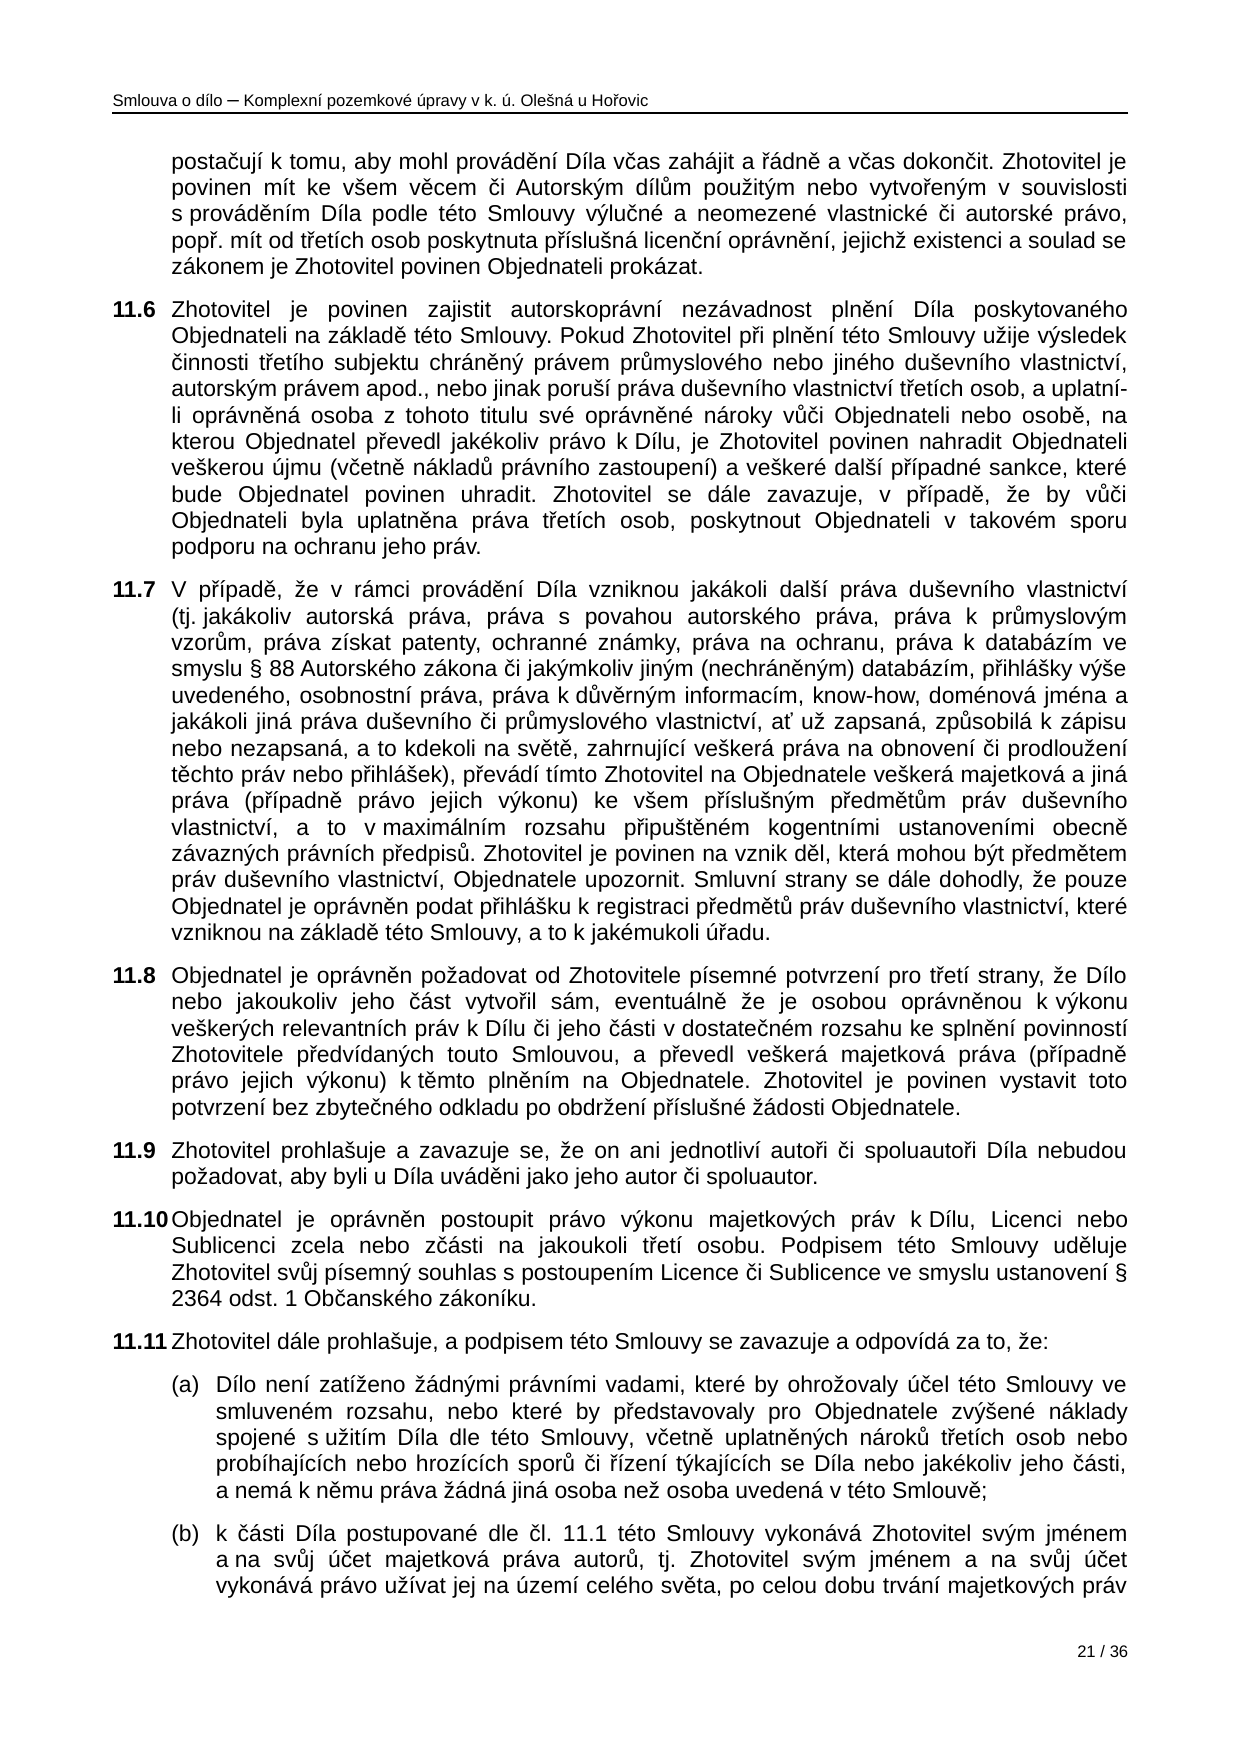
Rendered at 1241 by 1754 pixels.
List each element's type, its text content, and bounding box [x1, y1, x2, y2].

text Zhotovitel je povinen zajistit autorskoprávní nezávadnost plnění Díla poskytovaného Objednateli na základě této Smlouvy. Pokud Zhotovitel při plnění této Smlouvy užije výsledek činnosti třetího subjektu chráněný právem průmyslového nebo jiného duševního vlastnictví, autorským právem apod., nebo jinak poruší práva duševního vlastnictví třetích osob, a uplatní-li oprávněná osoba z tohoto titulu své oprávněné nároky vůči Objednateli nebo osobě, na kterou Objednatel převedl jakékoliv právo k Dílu, je Zhotovitel povinen nahradit Objednateli veškerou újmu (včetně nákladů právního zastoupení) a veškeré další případné sankce, které bude Objednatel povinen uhradit. Zhotovitel se dále zavazuje, v případě, že by vůči Objednateli byla uplatněna práva třetích osob, poskytnout Objednateli v takovém sporu podporu na ochranu jeho práv. [112, 296, 1128, 560]
list Dílo není zatíženo žádnými právními vadami, které by ohrožovaly účel této Smlouvy ve smluveném rozsahu, nebo které by představovaly pro Objednatele zvýšené náklady spojené s užitím Díla dle této Smlouvy, včetně uplatněných nároků třetích osob nebo probíhajících nebo hrozících sporů či řízení týkajících se Díla nebo jakékoliv jeho části, a nemá k němu práva žádná jiná osoba než osoba uvedená v této Smlouvě; [171, 1371, 1128, 1503]
text Objednatel je oprávněn požadovat od Zhotovitele písemné potvrzení pro třetí strany, že Dílo nebo jakoukoliv jeho část vytvořil sám, eventuálně že je osobou oprávněnou k výkonu veškerých relevantních práv k Dílu či jeho části v dostatečném rozsahu ke splnění povinností Zhotovitele předvídaných touto Smlouvou, a převedl veškerá majetková práva (případně právo jejich výkonu) k těmto plněním na Objednatele. Zhotovitel je povinen vystavit toto potvrzení bez zbytečného odkladu po obdržení příslušné žádosti Objednatele. [112, 962, 1128, 1120]
text Zhotovitel prohlašuje a zavazuje se, že on ani jednotliví autoři či spoluautoři Díla nebudou požadovat, aby byli u Díla uváděni jako jeho autor či spoluautor. [112, 1137, 1128, 1189]
text Objednatel je oprávněn postoupit právo výkonu majetkových práv k Dílu, Licenci nebo Sublicenci zcela nebo zčásti na jakoukoli třetí osobu. Podpisem této Smlouvy uděluje Zhotovitel svůj písemný souhlas s postoupením Licence či Sublicence ve smyslu ustanovení § 2364 odst. 1 Občanského zákoníku. [112, 1206, 1128, 1312]
text Zhotovitel dále prohlašuje, a podpisem této Smlouvy se zavazuje a odpovídá za to, že: [112, 1328, 1128, 1354]
text V případě, že v rámci provádění Díla vzniknou jakákoli další práva duševního vlastnictví (tj. jakákoliv autorská práva, práva s povahou autorského práva, práva k průmyslovým vzorům, práva získat patenty, ochranné známky, práva na ochranu, práva k databázím ve smyslu § 88 Autorského zákona či jakýmkoliv jiným (nechráněným) databázím, přihlášky výše uvedeného, osobnostní práva, práva k důvěrným informacím, know-how, doménová jména a jakákoli jiná práva duševního či průmyslového vlastnictví, ať už zapsaná, způsobilá k zápisu nebo nezapsaná, a to kdekoli na světě, zahrnující veškerá práva na obnovení či prodloužení těchto práv nebo přihlášek), převádí tímto Zhotovitel na Objednatele veškerá majetková a jiná práva (případně právo jejich výkonu) ke všem příslušným předmětům práv duševního vlastnictví, a to v maximálním rozsahu připuštěném kogentními ustanoveními obecně závazných právních předpisů. Zhotovitel je povinen na vznik děl, která mohou být předmětem práv duševního vlastnictví, Objednatele upozornit. Smluvní strany se dále dohodly, že pouze Objednatel je oprávněn podat přihlášku k registraci předmětů práv duševního vlastnictví, které vzniknou na základě této Smlouvy, a to k jakémukoli úřadu. [112, 576, 1128, 945]
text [112, 148, 1128, 279]
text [171, 1520, 1128, 1599]
